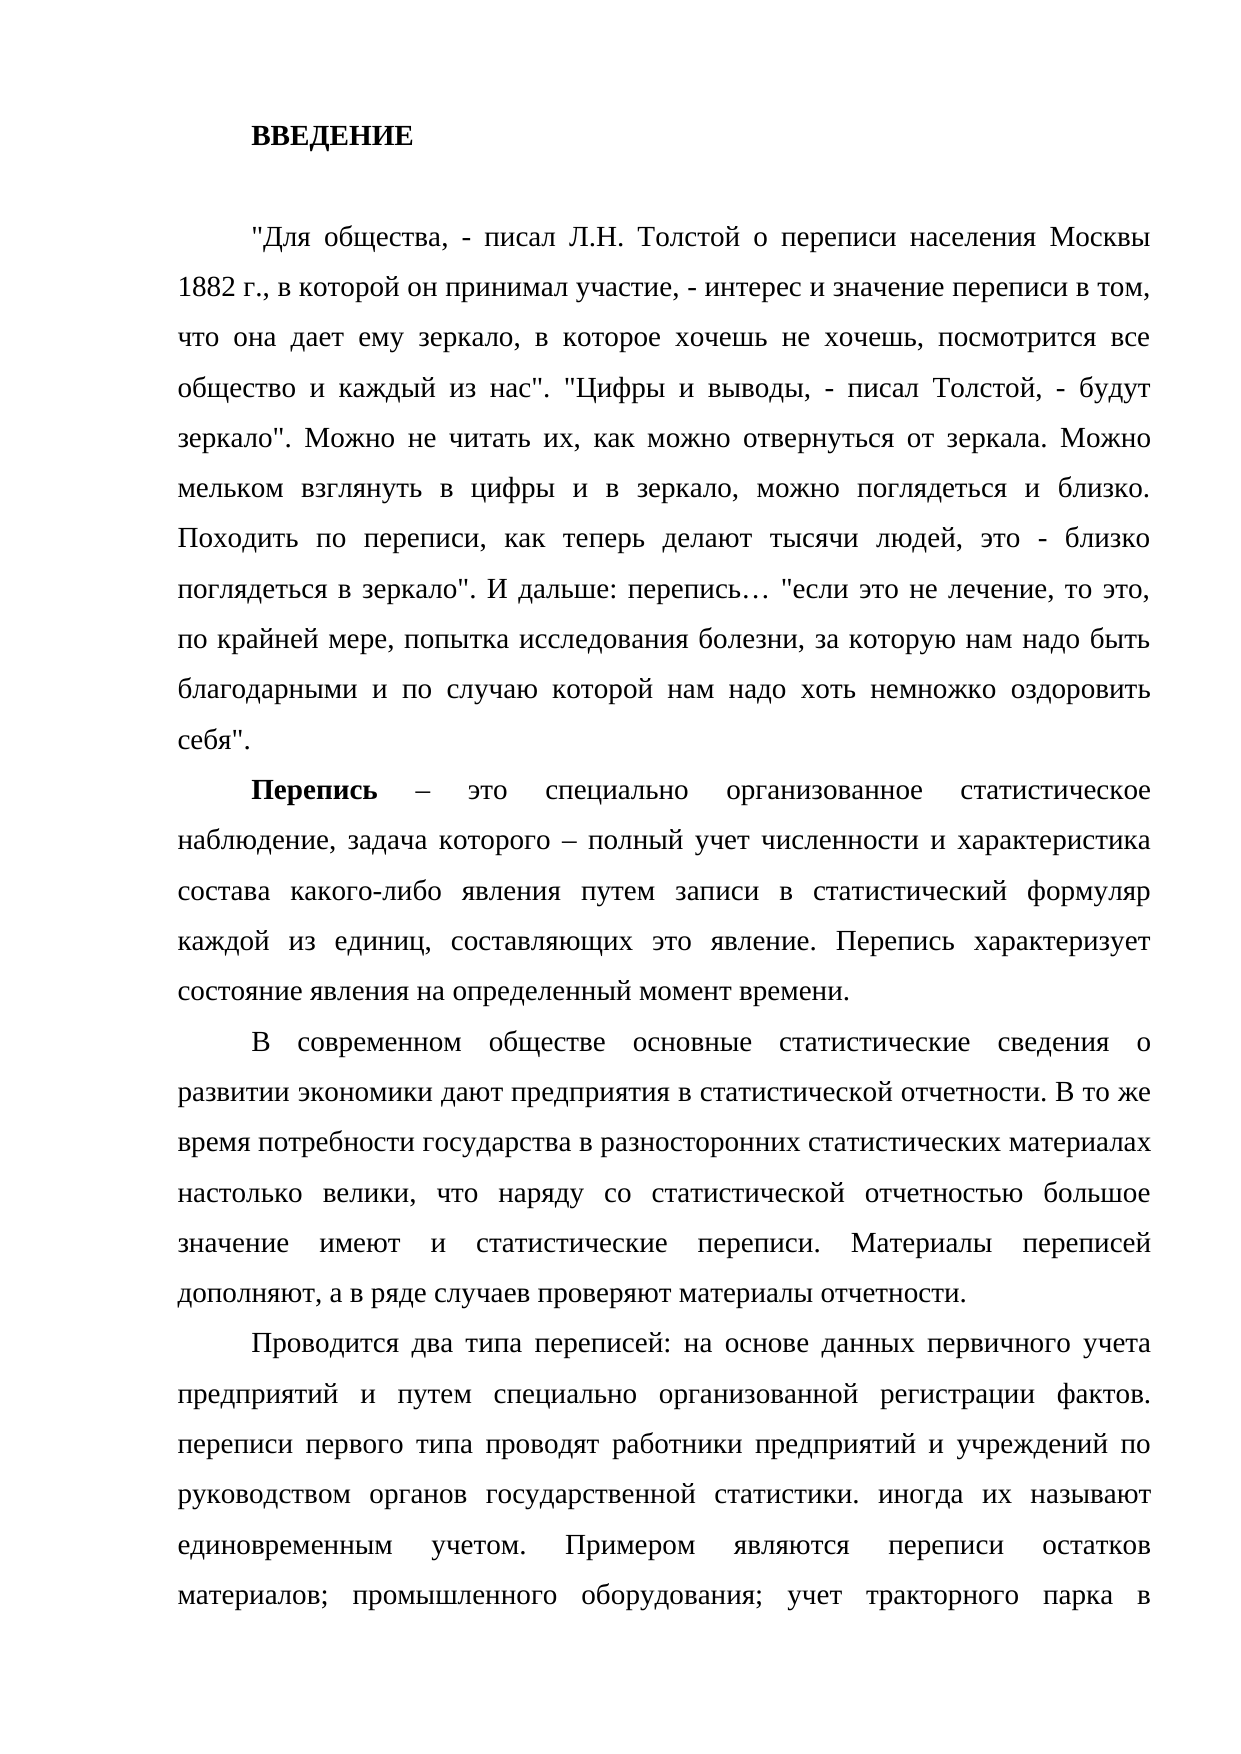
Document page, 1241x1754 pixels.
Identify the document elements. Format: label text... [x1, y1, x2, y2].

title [177, 1326, 1152, 1611]
text ВВЕДЕНИЕ [177, 118, 1152, 152]
title В современном обществе основные статистические сведения о развитии экономики дают предприятия в статистической отчетности. В то же время потребности государства в разносторонних статистических материалах настолько велики, что наряду со статистической отчетностью большое значение имеют и статистические переписи. Материалы переписей дополняют, а в ряде случаев проверяют материалы отчетности. [177, 1024, 1152, 1309]
title Перепись – это специально организованное статистическое наблюдение, задача которого – полный учет численности и характеристика состава какого-либо явления путем записи в статистический формуляр каждой из единиц, составляющих это явление. Перепись характеризует состояние явления на определенный момент времени. [177, 772, 1152, 1007]
title "Для общества, - писал Л.Н. Толстой о переписи населения Москвы ., в которой он принимал участие, - интерес и значение переписи в том, что она дает ему зеркало, в которое хочешь не хочешь, посмотрится все общество и каждый из нас". "Цифры и выводы, - писал Толстой, - будут зеркало". Можно не читать их, как можно отвернуться от зеркала. Можно мельком взглянуть в цифры и в зеркало, можно поглядеться и близко. Походить по переписи, как теперь делают тысячи людей, это - близко поглядеться в зеркало". И дальше: перепись… "если это не лечение, то это, по крайней мере, попытка исследования болезни, за которую нам надо быть благодарными и по случаю которой нам надо хоть немножко оздоровить себя". [177, 219, 1152, 755]
